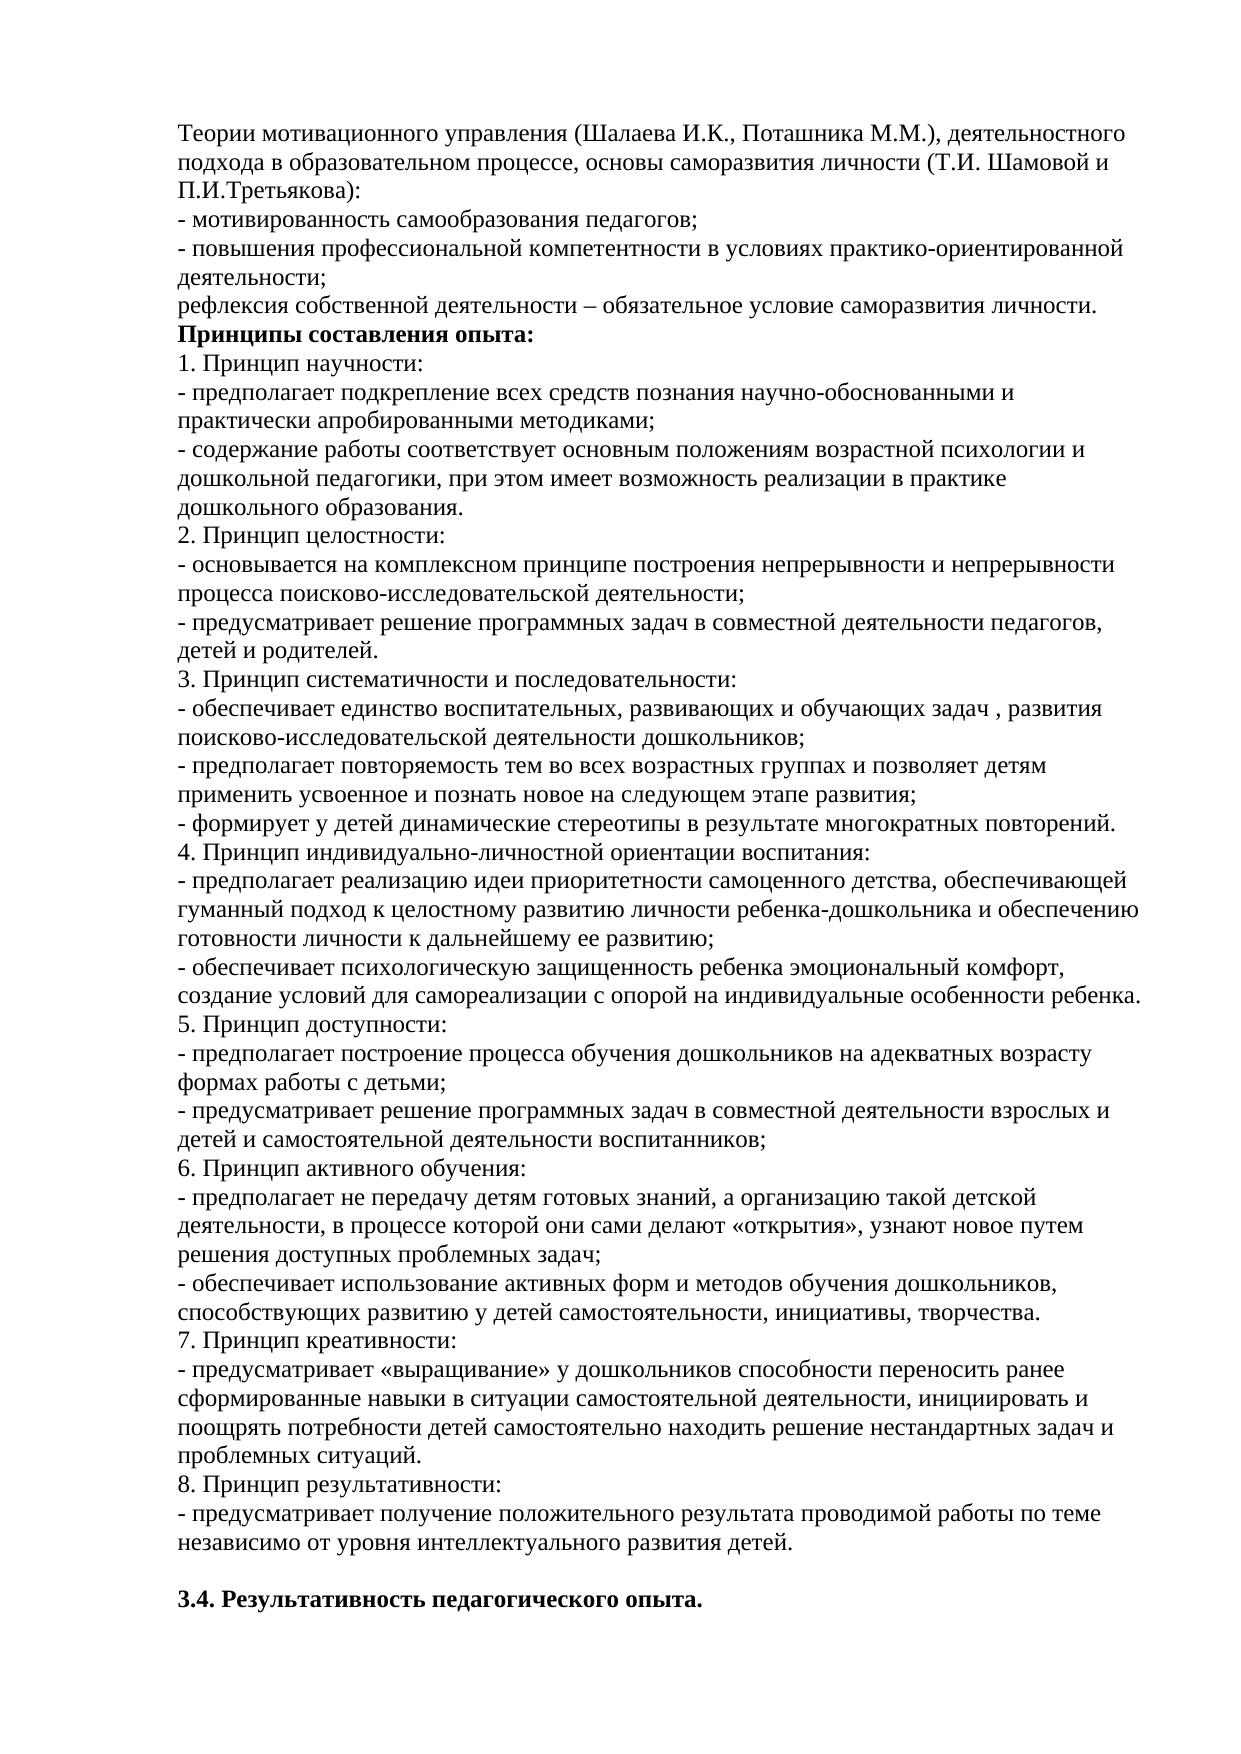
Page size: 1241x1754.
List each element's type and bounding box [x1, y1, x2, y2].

text [177, 118, 1152, 1613]
